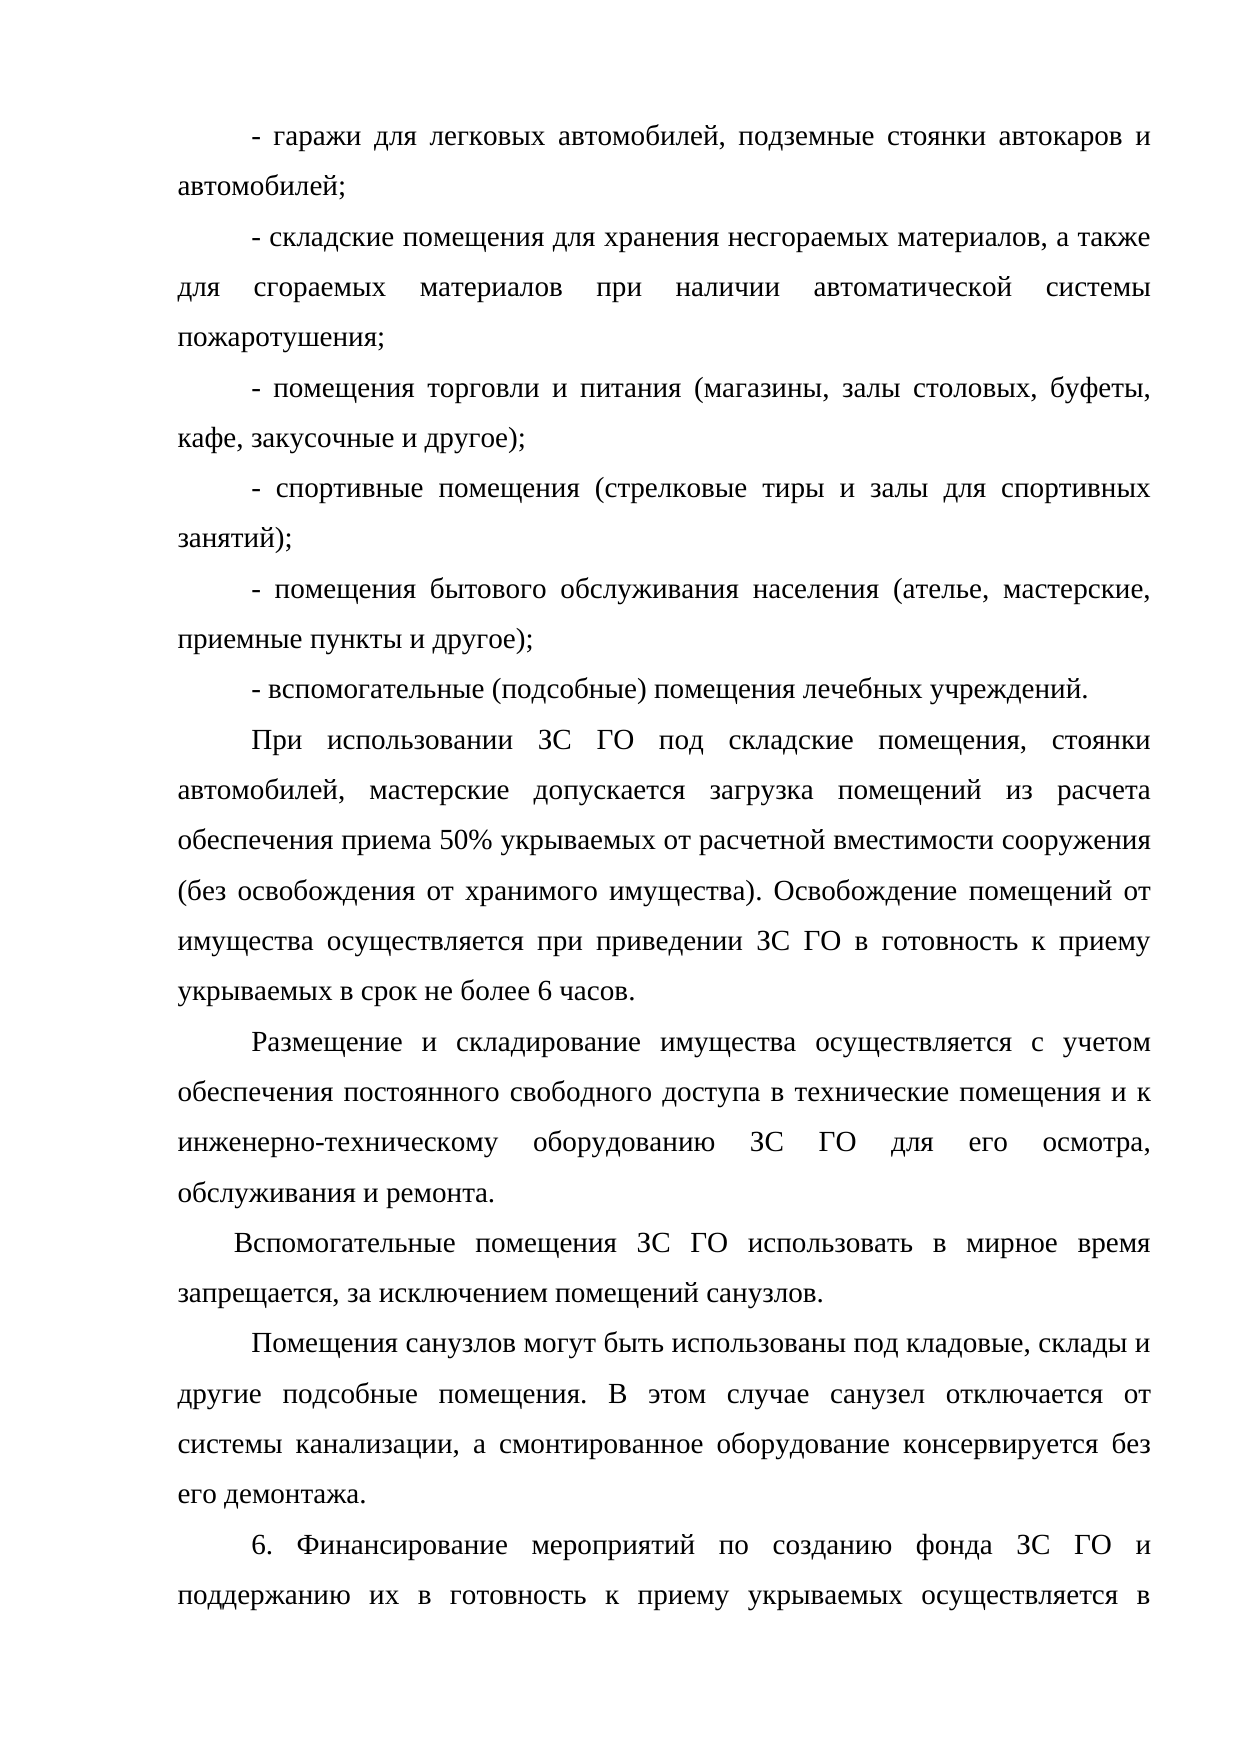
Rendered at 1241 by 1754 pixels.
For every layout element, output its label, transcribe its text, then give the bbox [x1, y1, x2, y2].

text Помещения санузлов могут быть использованы под кладовые, склады и другие подсобные помещения. В этом случае санузел отключается от системы канализации, а смонтированное оборудование консервируется без его демонтажа. [177, 1326, 1152, 1510]
text Размещение и складирование имущества осуществляется с учетом обеспечения постоянного свободного доступа в технические помещения и к инженерно-техническому оборудованию ЗС ГО для его осмотра, обслуживания и ремонта. [177, 1024, 1152, 1208]
text - спортивные помещения (стрелковые тиры и залы для спортивных занятий); [177, 470, 1152, 554]
text Вспомогательные помещения ЗС ГО использовать в мирное время запрещается, за исключением помещений санузлов. [177, 1225, 1152, 1309]
text При использовании ЗС ГО под складские помещения, стоянки автомобилей, мастерские допускается загрузка помещений из расчета обеспечения приема 50% укрываемых от расчетной вместимости сооружения (без освобождения от хранимого имущества). Освобождение помещений от имущества осуществляется при приведении ЗС ГО в готовность к приему укрываемых в срок не более 6 часов. [177, 722, 1152, 1007]
text - вспомогательные (подсобные) помещения лечебных учреждений. [177, 672, 1152, 705]
text - складские помещения для хранения несгораемых материалов, а также для сгораемых материалов при наличии автоматической системы пожаротушения; [177, 219, 1152, 353]
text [177, 1527, 1152, 1611]
text - помещения торговли и питания (магазины, залы столовых, буфеты, кафе, закусочные и другое); [177, 370, 1152, 453]
text - помещения бытового обслуживания населения (ателье, мастерские, приемные пункты и другое); [177, 571, 1152, 655]
text - гаражи для легковых автомобилей, подземные стоянки автокаров и автомобилей; [177, 118, 1152, 202]
